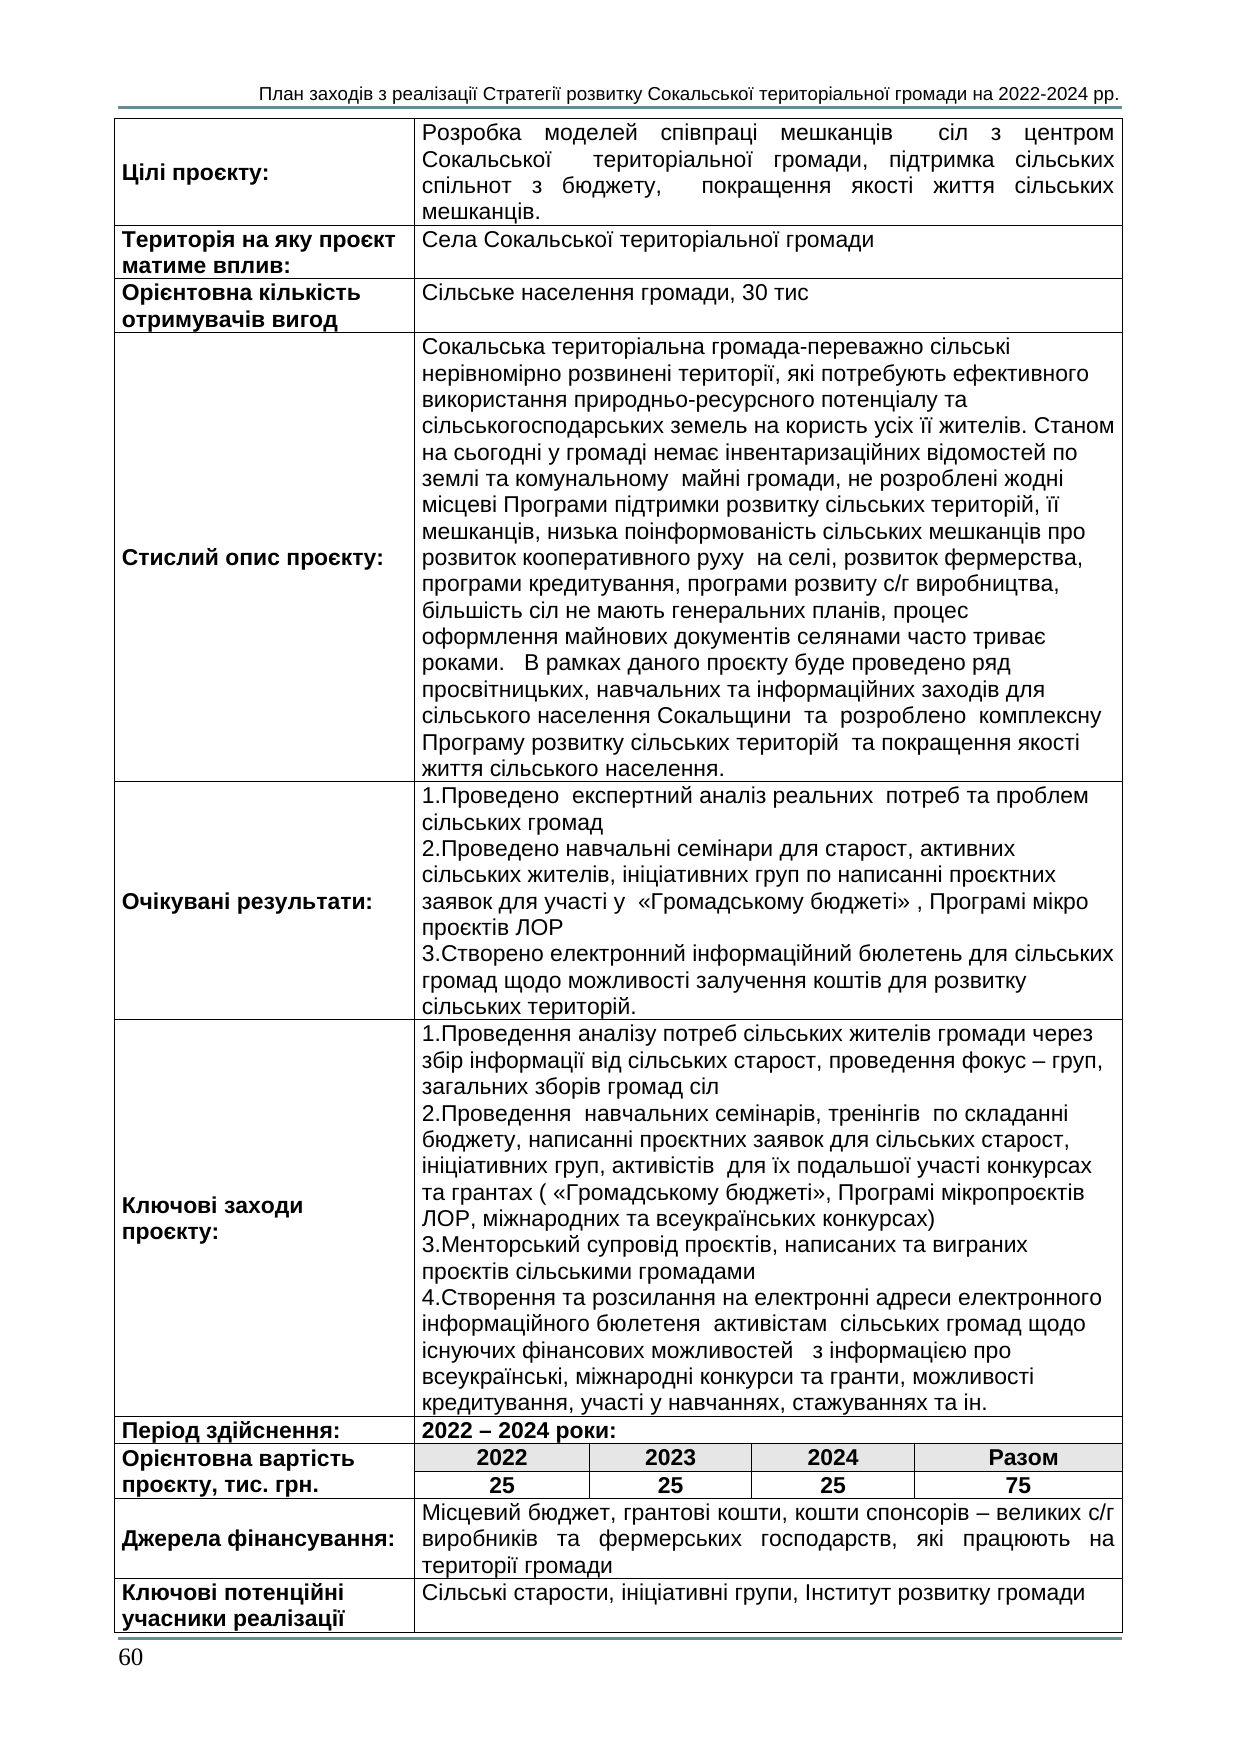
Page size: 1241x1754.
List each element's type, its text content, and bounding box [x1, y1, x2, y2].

table_cell Ключові заходи проєкту: [115, 1020, 414, 1416]
table_cell Орієнтовна кількість отримувачів вигод [115, 279, 414, 332]
table_cell Період здійснення: [115, 1417, 414, 1443]
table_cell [415, 1579, 1122, 1632]
table_cell Місцевий бюджет, грантові кошти, кошти спонсорів – великих с/г виробників та фермерських господарств, які працюють на території громади [415, 1499, 1122, 1578]
table_cell 2022 [415, 1444, 589, 1471]
table_cell 2023 [590, 1444, 751, 1471]
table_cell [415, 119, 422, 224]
table_cell Сільське населення громади, 30 тис [415, 279, 1122, 332]
table_cell Разом [915, 1444, 1122, 1471]
table_cell 1.Проведено експертний аналіз реальних потреб та проблем сільських громад 2.Проведено навчальні семінари для старост, активних сільських жителів, ініціативних груп по написанні проєктних заявок для участі у «Громадському бюджеті» , Програмі мікро проєктів ЛОР 3.Створено електронний інформаційний бюлетень для сільських громад щодо можливості залучення коштів для розвитку сільських територій. [415, 782, 1122, 1019]
table_cell 25 [590, 1472, 751, 1498]
table_cell Стислий опис проєкту: [115, 333, 414, 781]
table_cell Сокальська територіальна громада-переважно сільські нерівномірно розвинені території, які потребують ефективного використання природньо-ресурсного потенціалу та сільськогосподарських земель на користь усіх її жителів. Станом на сьогодні у громаді немає інвентаризаційних відомостей по землі та комунальному майні громади, не розроблені жодні місцеві Програми підтримки розвитку сільських територій, її мешканців, низька поінформованість сільських мешканців про розвиток кооперативного руху на селі, розвиток фермерства, програми кредитування, програми розвиту с/г виробництва, більшість сіл не мають генеральних планів, процес оформлення майнових документів селянами часто триває роками. В рамках даного проєкту буде проведено ряд просвітницьких, навчальних та інформаційних заходів для сільського населення Сокальщини та розроблено комплексну Програму розвитку сільських територій та покращення якості життя сільського населення. [415, 333, 1122, 781]
table_cell 25 [415, 1472, 589, 1498]
table_cell 25 [752, 1472, 914, 1498]
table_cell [115, 1579, 414, 1632]
table_cell Цілі проєкту: [115, 119, 414, 224]
table_cell Джерела фінансування: [115, 1499, 414, 1578]
table_cell Очікувані результати: [115, 782, 414, 1019]
table_cell 1.Проведення аналізу потреб сільських жителів громади через збір інформації від сільських старост, проведення фокус – груп, загальних зборів громад сіл 2.Проведення навчальних семінарів, тренінгів по складанні бюджету, написанні проєктних заявок для сільських старост, ініціативних груп, активістів для їх подальшої участі конкурсах та грантах ( «Громадському бюджеті», Програмі мікропроєктів ЛОР, міжнародних та всеукраїнських конкурсах) 3.Менторський супровід проєктів, написаних та виграних проєктів сільськими громадами 4.Створення та розсилання на електронні адреси електронного інформаційного бюлетеня активістам сільських громад щодо існуючих фінансових можливостей з інформацією про всеукраїнські, міжнародні конкурси та гранти, можливості кредитування, участі у навчаннях, стажуваннях та ін. [415, 1020, 1122, 1416]
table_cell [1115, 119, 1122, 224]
table_cell 2024 [752, 1444, 914, 1471]
table_cell Села Сокальської територіальної громади [415, 226, 1122, 278]
table_cell Територія на яку проєкт матиме вплив: [115, 226, 414, 278]
table_cell 75 [915, 1472, 1122, 1498]
table_cell 2022 – 2024 роки: [415, 1417, 1122, 1443]
table_cell Орієнтовна вартість проєкту, тис. грн. [115, 1444, 414, 1498]
